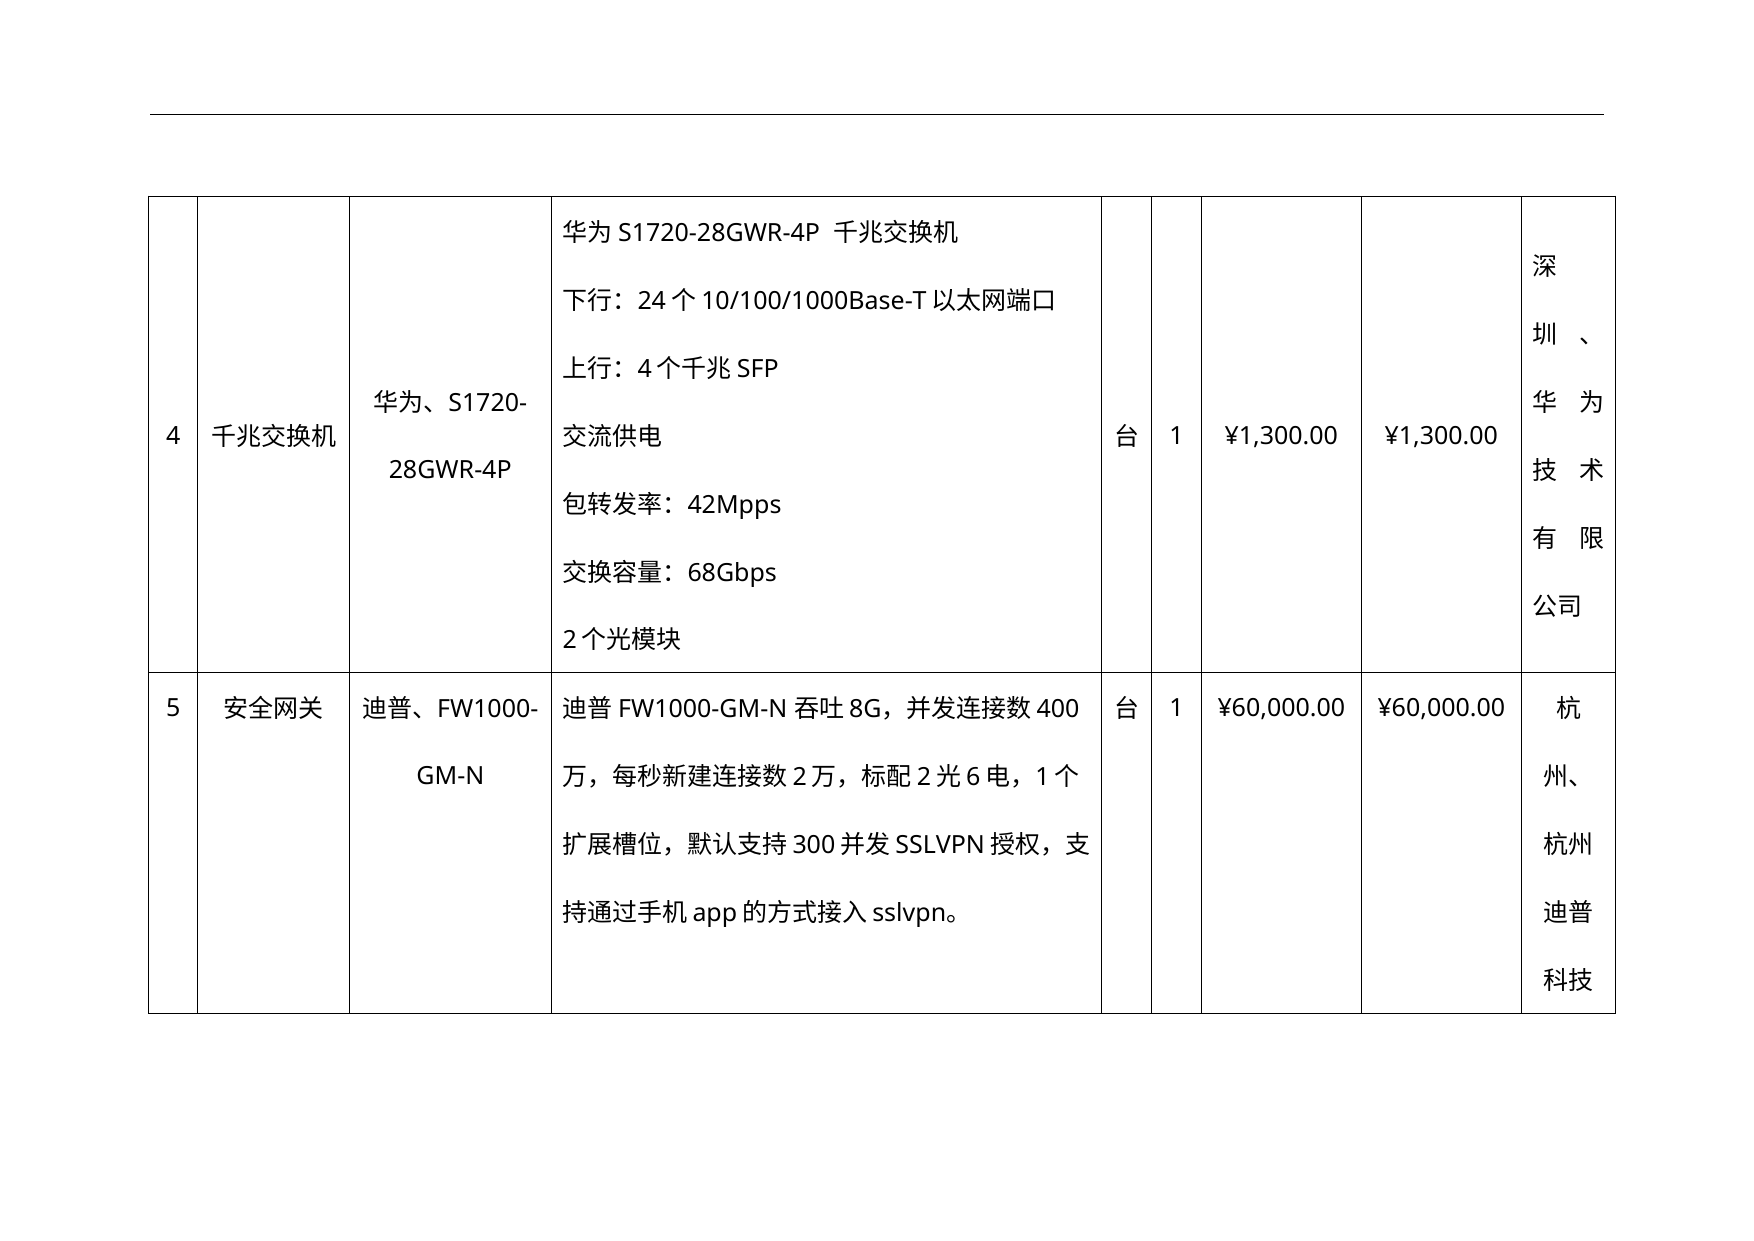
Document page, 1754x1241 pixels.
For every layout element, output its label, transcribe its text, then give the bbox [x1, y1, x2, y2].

table_cell 杭州、杭州迪普科技股份有限公司 [1522, 673, 1615, 1013]
table_cell 台 [1102, 673, 1151, 1013]
table_cell ¥60,000.00 [1362, 673, 1521, 1013]
table_cell 1 [1152, 673, 1201, 1013]
table_cell 台 [1102, 197, 1151, 672]
table_cell 5 [149, 673, 197, 1013]
table_cell ¥1,300.00 [1362, 197, 1521, 672]
table_cell 1 [1152, 197, 1201, 672]
table_cell 深圳、华为技术有限公司 [1522, 197, 1615, 672]
table_cell ¥60,000.00 [1202, 673, 1361, 1013]
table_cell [552, 673, 1101, 1013]
table_cell ¥1,300.00 [1202, 197, 1361, 672]
table_cell 华为 S1720-28GWR-4P 千兆交换机 下行：24个10/100/1000Base-T以太网端口 上行：4个千兆SFP 交流供电 包转发率：42Mpps 交换容量：68Gbps 2个光模块 [552, 197, 1101, 672]
table_cell 千兆交换机 [198, 197, 349, 672]
table_cell 安全网关 [198, 673, 349, 1013]
table_cell 华为、S1720-28GWR-4P [350, 197, 551, 672]
table_cell 4 [149, 197, 197, 672]
table_cell 迪普、FW1000-GM-N [350, 673, 551, 1013]
